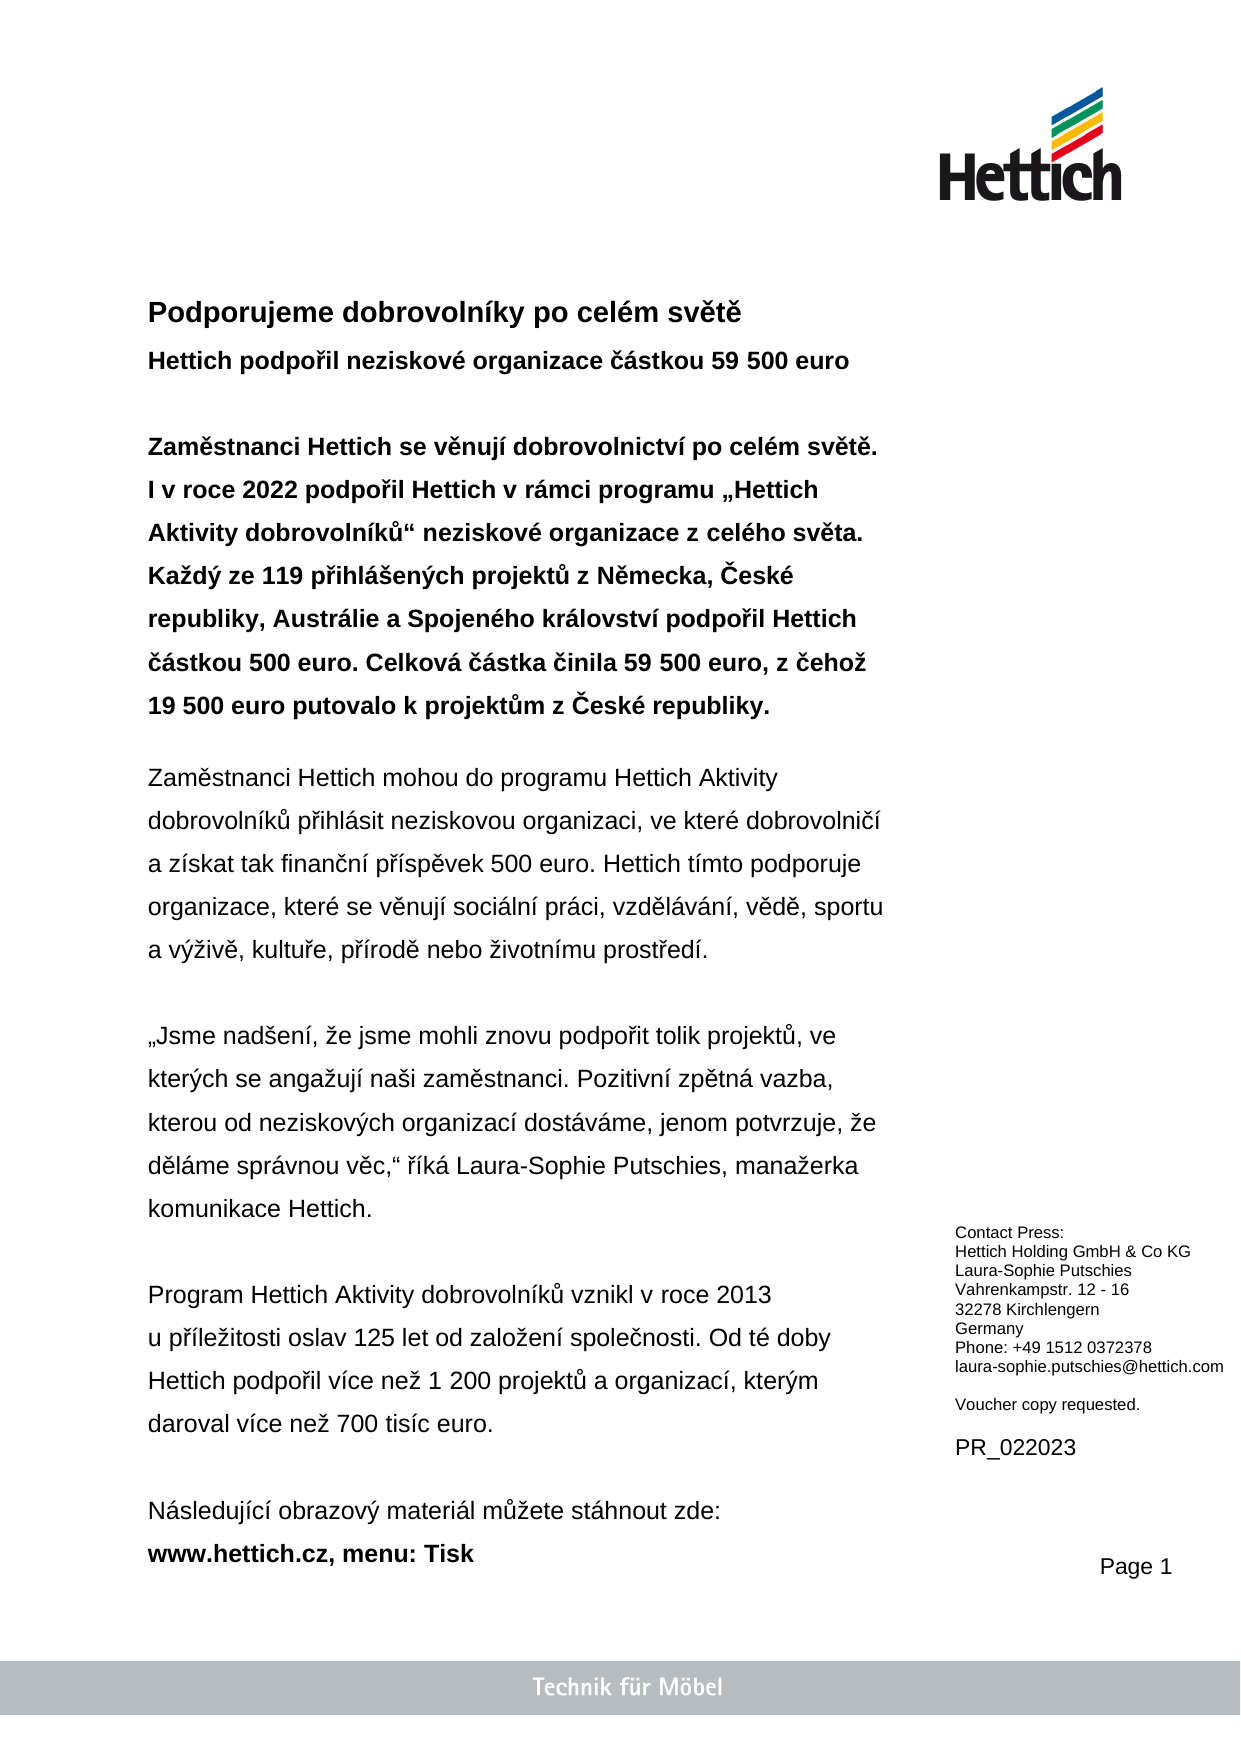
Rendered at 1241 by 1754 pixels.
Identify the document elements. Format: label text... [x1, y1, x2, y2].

text Program Hettich Aktivity dobrovolníků vznikl v roce 2013 u příležitosti oslav 125 let od založení společnosti. Od té doby Hettich podpořil více než 1 200 projektů a organizací, kterým daroval více než 700 tisíc euro. [148, 1280, 887, 1438]
subtitle Zaměstnanci Hettich se věnují dobrovolnictví po celém světě. I v roce 2022 podpořil Hettich v rámci programu „Hettich Aktivity dobrovolníků“ neziskové organizace z celého světa. Každý ze 119 přihlášených projektů z Německa, České republiky, Austrálie a Spojeného království podpořil Hettich částkou 500 euro. Celková částka činila 59 500 euro, z čehož 19 500 euro putovalo k projektům z České republiky. [148, 432, 887, 719]
subtitle Hettich podpořil neziskové organizace částkou 59 500 euro [148, 346, 887, 374]
text Následující obrazový materiál můžete stáhnout zde: www.hettich.cz, menu: Tisk [148, 1496, 887, 1567]
picture [0, 1598, 1241, 1715]
text Podporujeme dobrovolníky po celém světě [148, 295, 946, 329]
picture [0, 6, 1241, 263]
text „Jsme nadšení, že jsme mohli znovu podpořit tolik projektů, ve kterých se angažují naši zaměstnanci. Pozitivní zpětná vazba, kterou od neziskových organizací dostáváme, jenom potvrzuje, že děláme správnou věc,“ říká Laura-Sophie Putschies, manažerka komunikace Hettich. [148, 1021, 887, 1222]
text Zaměstnanci Hettich mohou do programu Hettich Aktivity dobrovolníků přihlásit neziskovou organizaci, ve které dobrovolničí a získat tak finanční příspěvek 500 euro. Hettich tímto podporuje organizace, které se věnují sociální práci, vzdělávání, vědě, sportu a výživě, kultuře, přírodě nebo životnímu prostředí. [148, 762, 887, 964]
